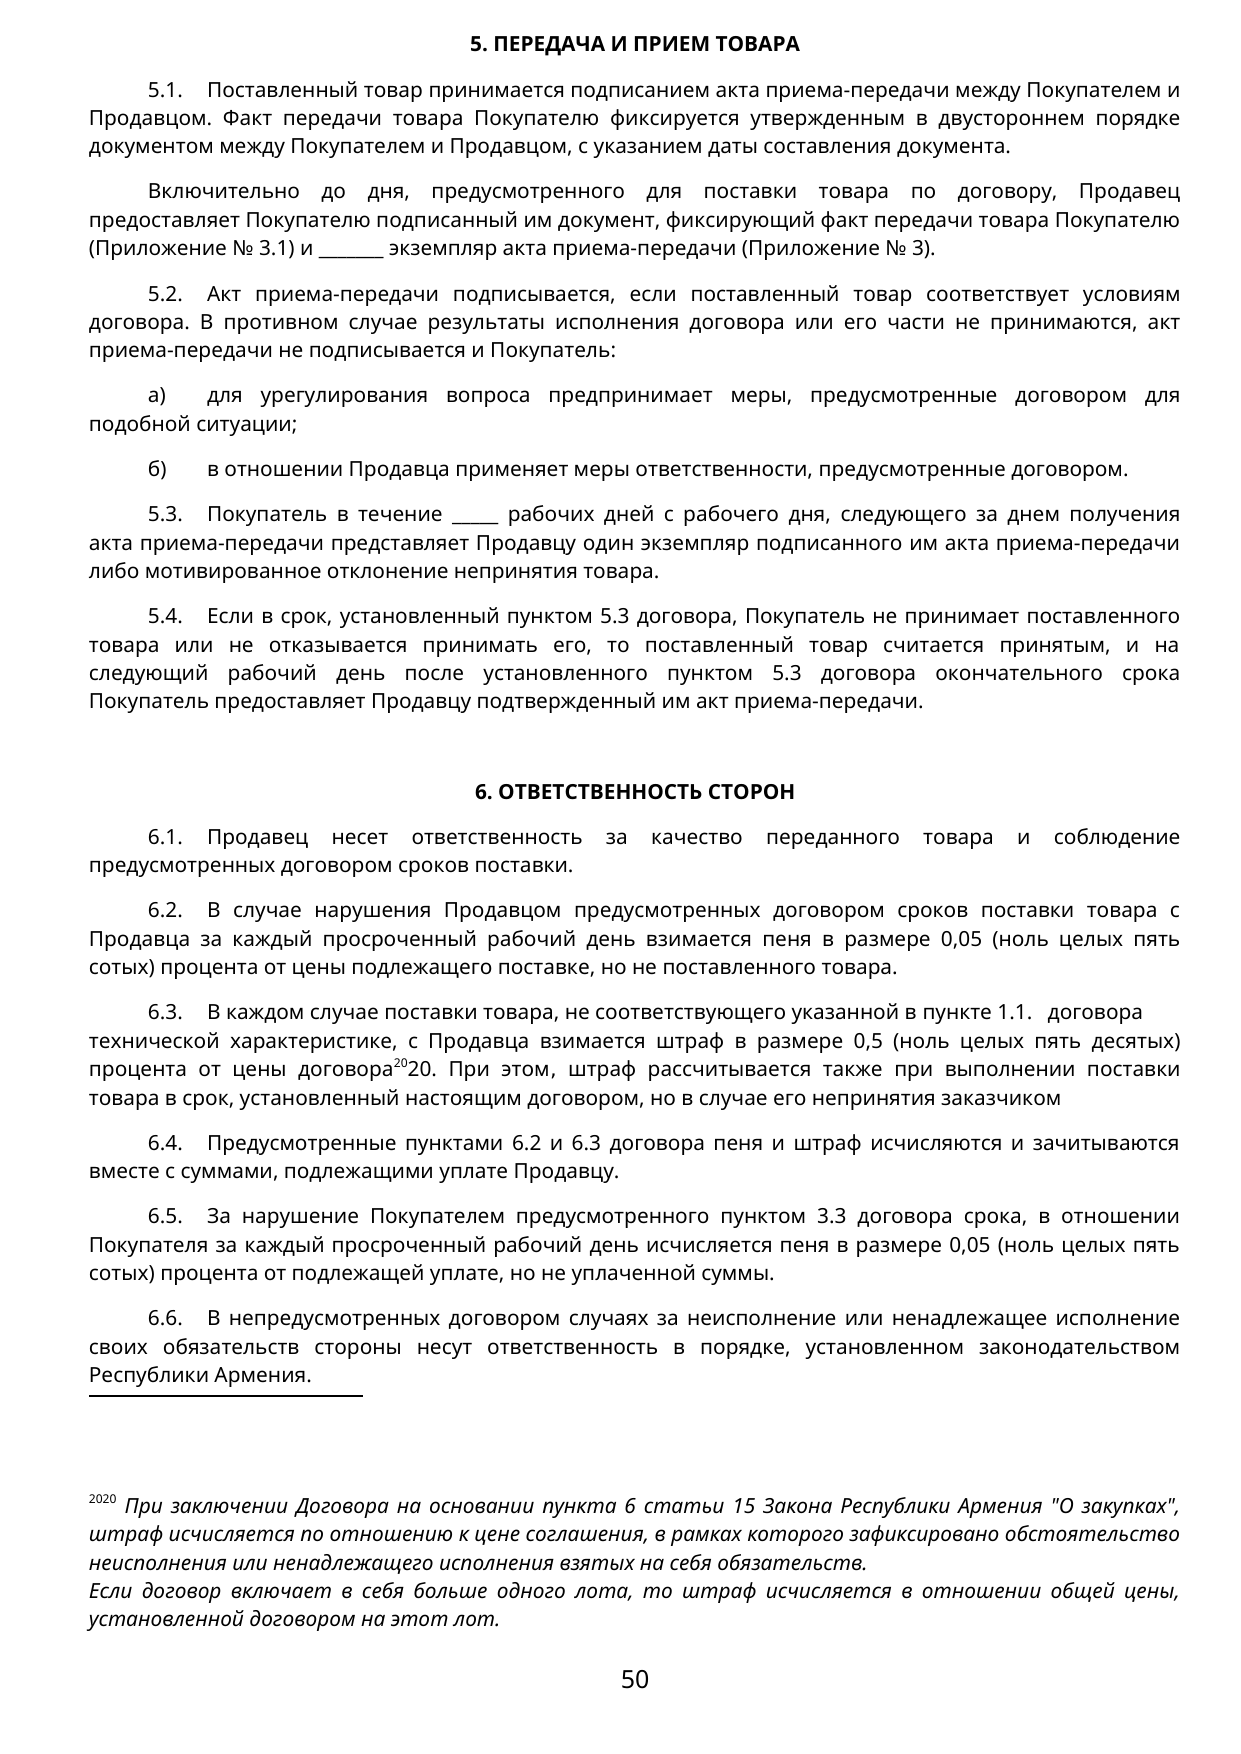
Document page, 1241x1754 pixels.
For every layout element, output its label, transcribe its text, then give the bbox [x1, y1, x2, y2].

text 6.2. В случае нарушения Продавцом предусмотренных договором сроков поставки товара с Продавца за каждый просроченный рабочий день взимается пеня в размере 0,05 (ноль целых пять сотых) процента от цены подлежащего поставке, но не поставленного товара. [89, 895, 1181, 981]
text б) в отношении Продавца применяет меры ответственности, предусмотренные договором. [89, 454, 1181, 483]
text 5.3. Покупатель в течение _____ рабочих дней с рабочего дня, следующего за днем получения акта приема-передачи представляет Продавцу один экземпляр подписанного им акта приема-передачи либо мотивированное отклонение непринятия товара. [89, 499, 1181, 584]
text 5.1. Поставленный товар принимается подписанием акта приема-передачи между Покупателем и Продавцом. Факт передачи товара Покупателю фиксируется утвержденным в двустороннем порядке документом между Покупателем и Продавцом, с указанием даты составления документа. [89, 75, 1181, 160]
text 6.4. Предусмотренные пунктами 6.2 и 6.3 договора пеня и штраф исчисляются и зачитываются вместе с суммами, подлежащими уплате Продавцу. [89, 1128, 1181, 1185]
text Включительно до дня, предусмотренного для поставки товара по договору, Продавец предоставляет Покупателю подписанный им документ, фиксирующий факт передачи товара Покупателю (Приложение № 3.1) и _______ экземпляр акта приема-передачи (Приложение № 3). [89, 177, 1181, 262]
text 6. ОТВЕТСТВЕННОСТЬ СТОРОН [89, 777, 1181, 805]
text 6.5. За нарушение Покупателем предусмотренного пунктом 3.3 договора срока, в отношении Покупателя за каждый просроченный рабочий день исчисляется пеня в размере 0,05 (ноль целых пять сотых) процента от подлежащей уплате, но не уплаченной суммы. [89, 1201, 1181, 1287]
text 6.6. В непредусмотренных договором случаях за неисполнение или ненадлежащее исполнение своих обязательств стороны несут ответственность в порядке, установленном законодательством Республики Армения. [89, 1303, 1181, 1389]
text а) для урегулирования вопроса предпринимает меры, предусмотренные договором для подобной ситуации; [89, 381, 1181, 437]
text 6.3. В каждом случае поставки товара, не соответствующего указанной в пункте 1.1. договора технической характеристике, с Продавца взимается штраф в размере 0,5 (ноль целых пять десятых) процента от цены договора20. При этом, штраф рассчитывается также при выполнении поставки товара в срок, установленный настоящим договором, но в случае его непринятия заказчиком [89, 997, 1181, 1111]
text 5.4. Если в срок, установленный пунктом 5.3 договора, Покупатель не принимает поставленного товара или не отказывается принимать его, то поставленный товар считается принятым, и на следующий рабочий день после установленного пунктом 5.3 договора окончательного срока Покупатель предоставляет Продавцу подтвержденный им акт приема-передачи. [89, 601, 1181, 715]
text 6.1. Продавец несет ответственность за качество переданного товара и соблюдение предусмотренных договором сроков поставки. [89, 822, 1181, 879]
text 5.2. Акт приема-передачи подписывается, если поставленный товар соответствует условиям договора. В противном случае результаты исполнения договора или его части не принимаются, акт приема-передачи не подписывается и Покупатель: [89, 279, 1181, 364]
text 5. ПЕРЕДАЧА И ПРИЕМ ТОВАРА [89, 29, 1181, 58]
